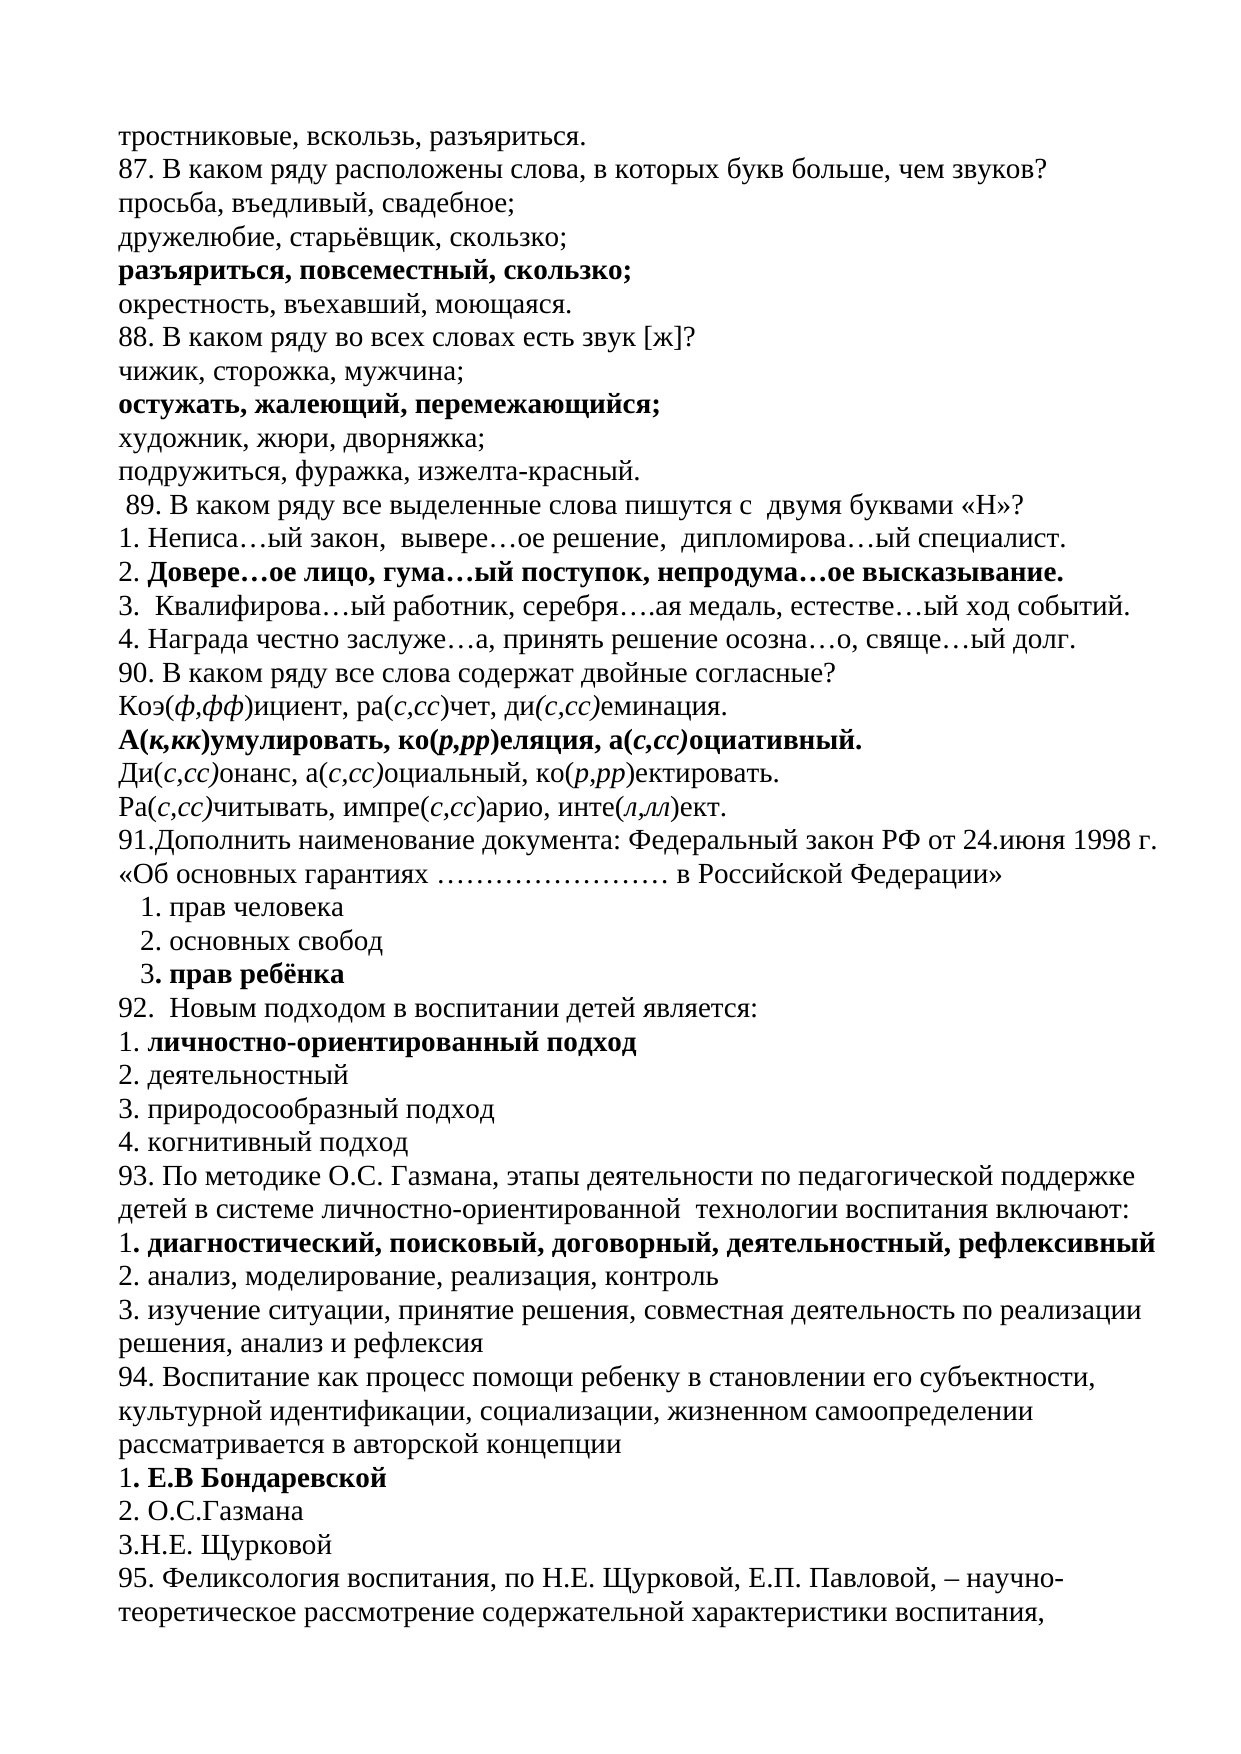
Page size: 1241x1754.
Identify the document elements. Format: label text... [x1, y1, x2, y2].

text 94. Воспитание как процесс помощи ребенку в становлении его субъектности, культурной идентификации, социализации, жизненном самоопределении рассматривается в авторской концепции [118, 1359, 1169, 1460]
text 93. По методике О.С. Газмана, этапы деятельности по педагогической поддержке детей в системе личностно-ориентированной технологии воспитания включают: [118, 1158, 1169, 1225]
text 3. изучение ситуации, принятие решения, совместная деятельность по реализации решения, анализ и рефлексия [118, 1292, 1169, 1359]
text окрестность, въехавший, моющаяся. [118, 286, 1169, 319]
text художник, жюри, дворняжка; [118, 420, 1169, 453]
text 1. Е.В Бондаревской [118, 1460, 1169, 1493]
text 1. личностно-ориентированный подход [118, 1024, 1169, 1057]
text 2. О.С.Газмана [118, 1493, 1169, 1527]
text Ди(с,сс)онанс, а(с,сс)оциальный, ко(р,рр)ектировать. [118, 755, 1169, 789]
text 1. диагностический, поисковый, договорный, деятельностный, рефлексивный [118, 1225, 1169, 1258]
text 2. анализ, моделирование, реализация, контроль [118, 1258, 1169, 1292]
text 2. деятельностный [118, 1057, 1169, 1091]
text 91.Дополнить наименование документа: Федеральный закон РФ от 24.июня . «Об основных гарантиях …………………… в Российской Федерации» [118, 822, 1169, 889]
text 3. природосообразный подход [118, 1091, 1169, 1124]
text 90. В каком ряду все слова содержат двойные согласные? [118, 655, 1169, 688]
text Коэ(ф,фф)ициент, ра(с,сс)чет, ди(с,сс)еминация. [118, 688, 1169, 722]
text 1. прав человека [118, 889, 1169, 923]
text 3.Н.Е. Щурковой [118, 1527, 1169, 1560]
text 2. основных свобод [118, 923, 1169, 957]
text 2. Довере…ое лицо, гума…ый поступок, непродума…ое высказывание. [118, 554, 1169, 588]
text просьба, въедливый, свадебное; [118, 185, 1169, 219]
text А(к,кк)умулировать, ко(р,рр)еляция, а(с,сс)оциативный. [118, 722, 1169, 755]
text подружиться, фуражка, изжелта-красный. [118, 453, 1169, 487]
text 1. Неписа…ый закон, вывере…ое решение, дипломирова…ый специалист. [118, 521, 1169, 554]
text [118, 1560, 1169, 1627]
text 87. В каком ряду расположены слова, в которых букв больше, чем звуков? [118, 152, 1169, 185]
text 4. когнитивный подход [118, 1124, 1169, 1158]
text дружелюбие, старьёвщик, скользко; [118, 219, 1169, 252]
text 92. Новым подходом в воспитании детей является: [118, 990, 1169, 1024]
text чижик, сторожка, мужчина; [118, 353, 1169, 386]
text 3. прав ребёнка [118, 957, 1169, 990]
text 4. Награда честно заслуже…а, принять решение осозна…о, свяще…ый долг. [118, 621, 1169, 655]
text 3. Квалифирова…ый работник, серебря….ая медаль, естестве…ый ход событий. [118, 588, 1169, 621]
text тростниковые, вскользь, разъяриться. [118, 118, 1169, 152]
text 88. В каком ряду во всех словах есть звук [ж]? [118, 319, 1169, 353]
text остужать, жалеющий, перемежающийся; [118, 386, 1169, 420]
text 89. В каком ряду все выделенные слова пишутся с двумя буквами «Н»? [118, 487, 1169, 521]
text Ра(с,сс)читывать, импре(с,сс)арио, инте(л,лл)ект. [118, 789, 1169, 822]
text разъяриться, повсеместный, скользко; [118, 252, 1169, 286]
